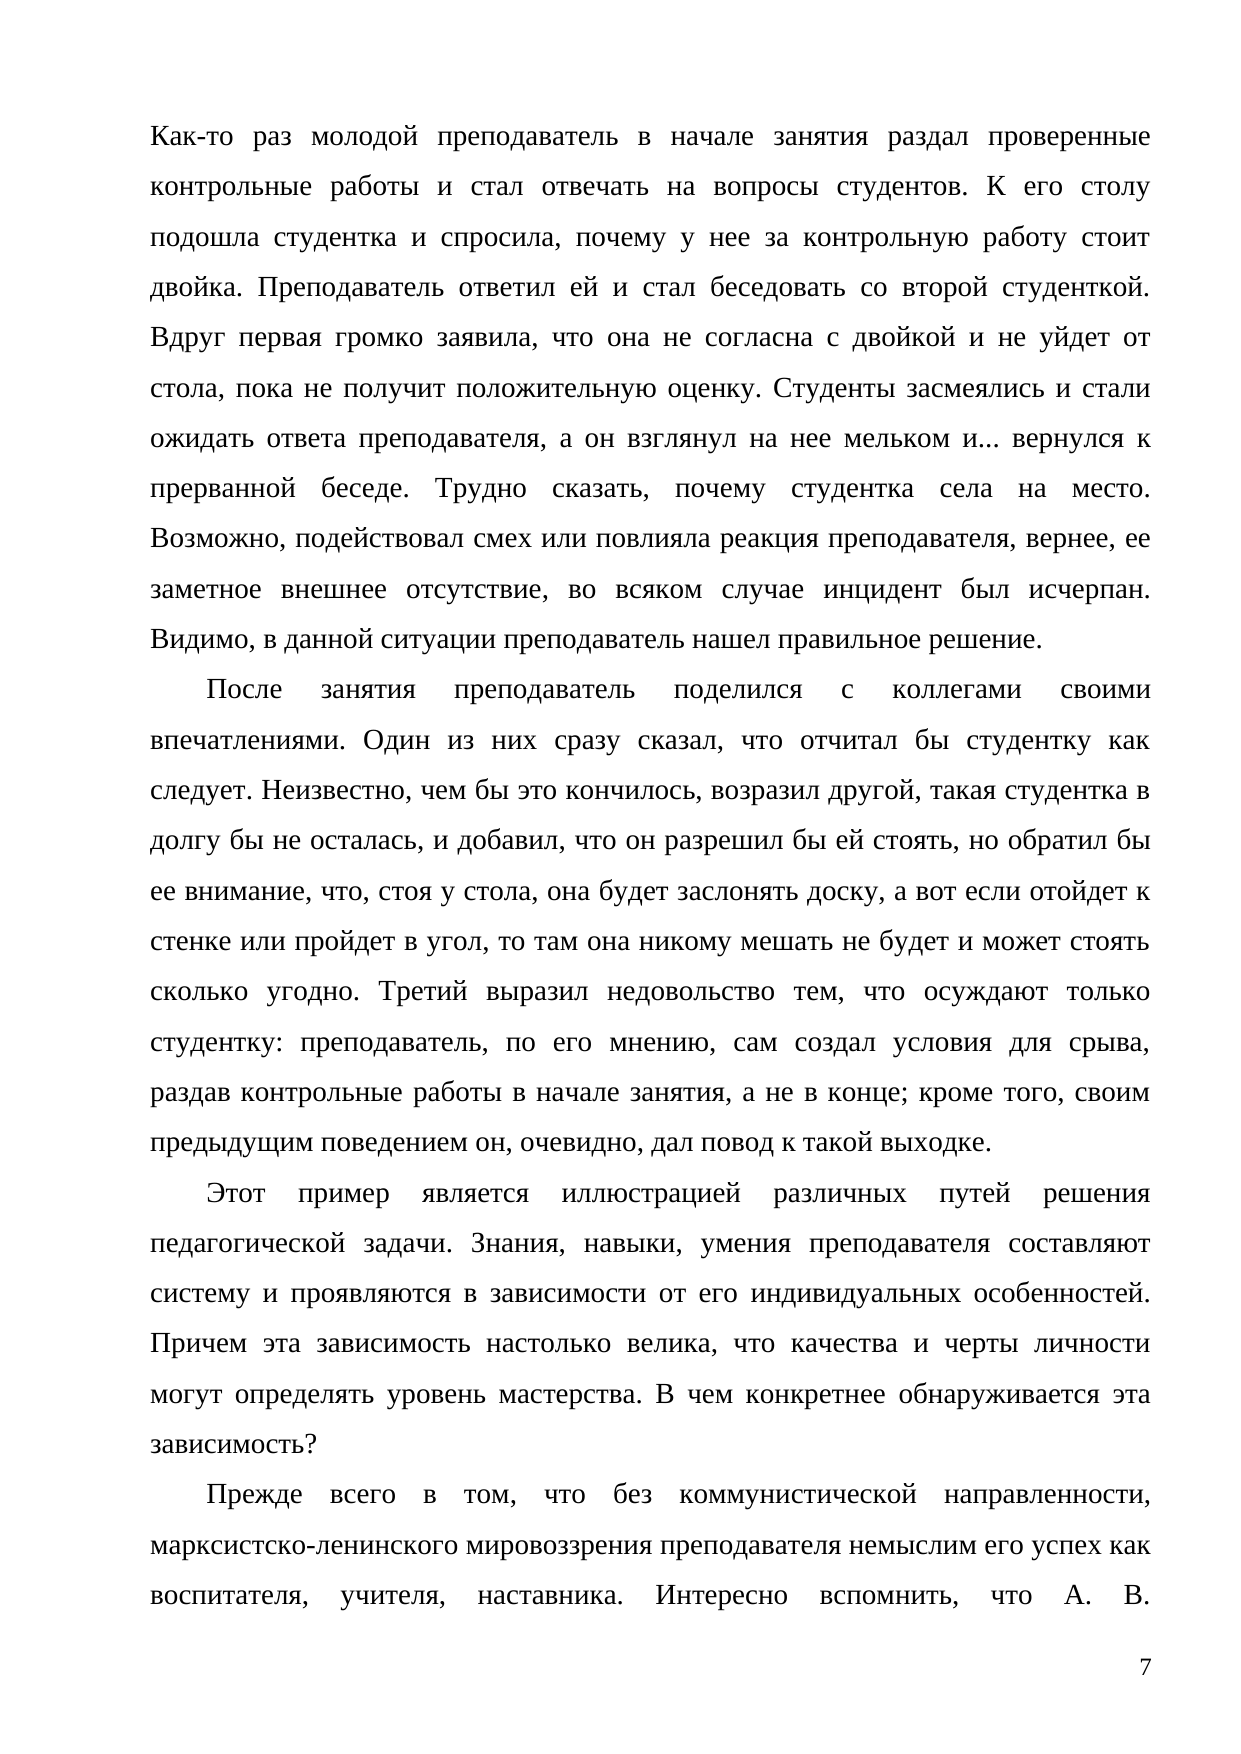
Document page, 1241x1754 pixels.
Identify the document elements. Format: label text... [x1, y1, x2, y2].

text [150, 118, 1152, 655]
text После занятия преподаватель поделился с коллегами своими впечатлениями. Один из них сразу сказал, что отчитал бы студентку как следует. Неизвестно, чем бы это кончилось, возразил другой, такая студентка в долгу бы не осталась, и добавил, что он разрешил бы ей стоять, но обратил бы ее внимание, что, стоя у стола, она будет заслонять доску, а вот если отойдет к стенке или пройдет в угол, то там она никому мешать не будет и может стоять сколько угодно. Третий выразил недовольство тем, что осуждают только студентку: преподаватель, по его мнению, сам создал условия для срыва, раздав контрольные работы в начале занятия, а не в конце; кроме того, своим предыдущим поведением он, очевидно, дал повод к такой выходке. [150, 672, 1152, 1158]
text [150, 1477, 1152, 1611]
text Этот пример является иллюстрацией различных путей решения педагогической задачи. Знания, навыки, умения преподавателя составляют систему и проявляются в зависимости от его индивидуальных особенностей. Причем эта зависимость настолько велика, что качества и черты личности могут определять уровень мастерства. В чем конкретнее обнаруживается эта зависимость? [150, 1175, 1152, 1460]
